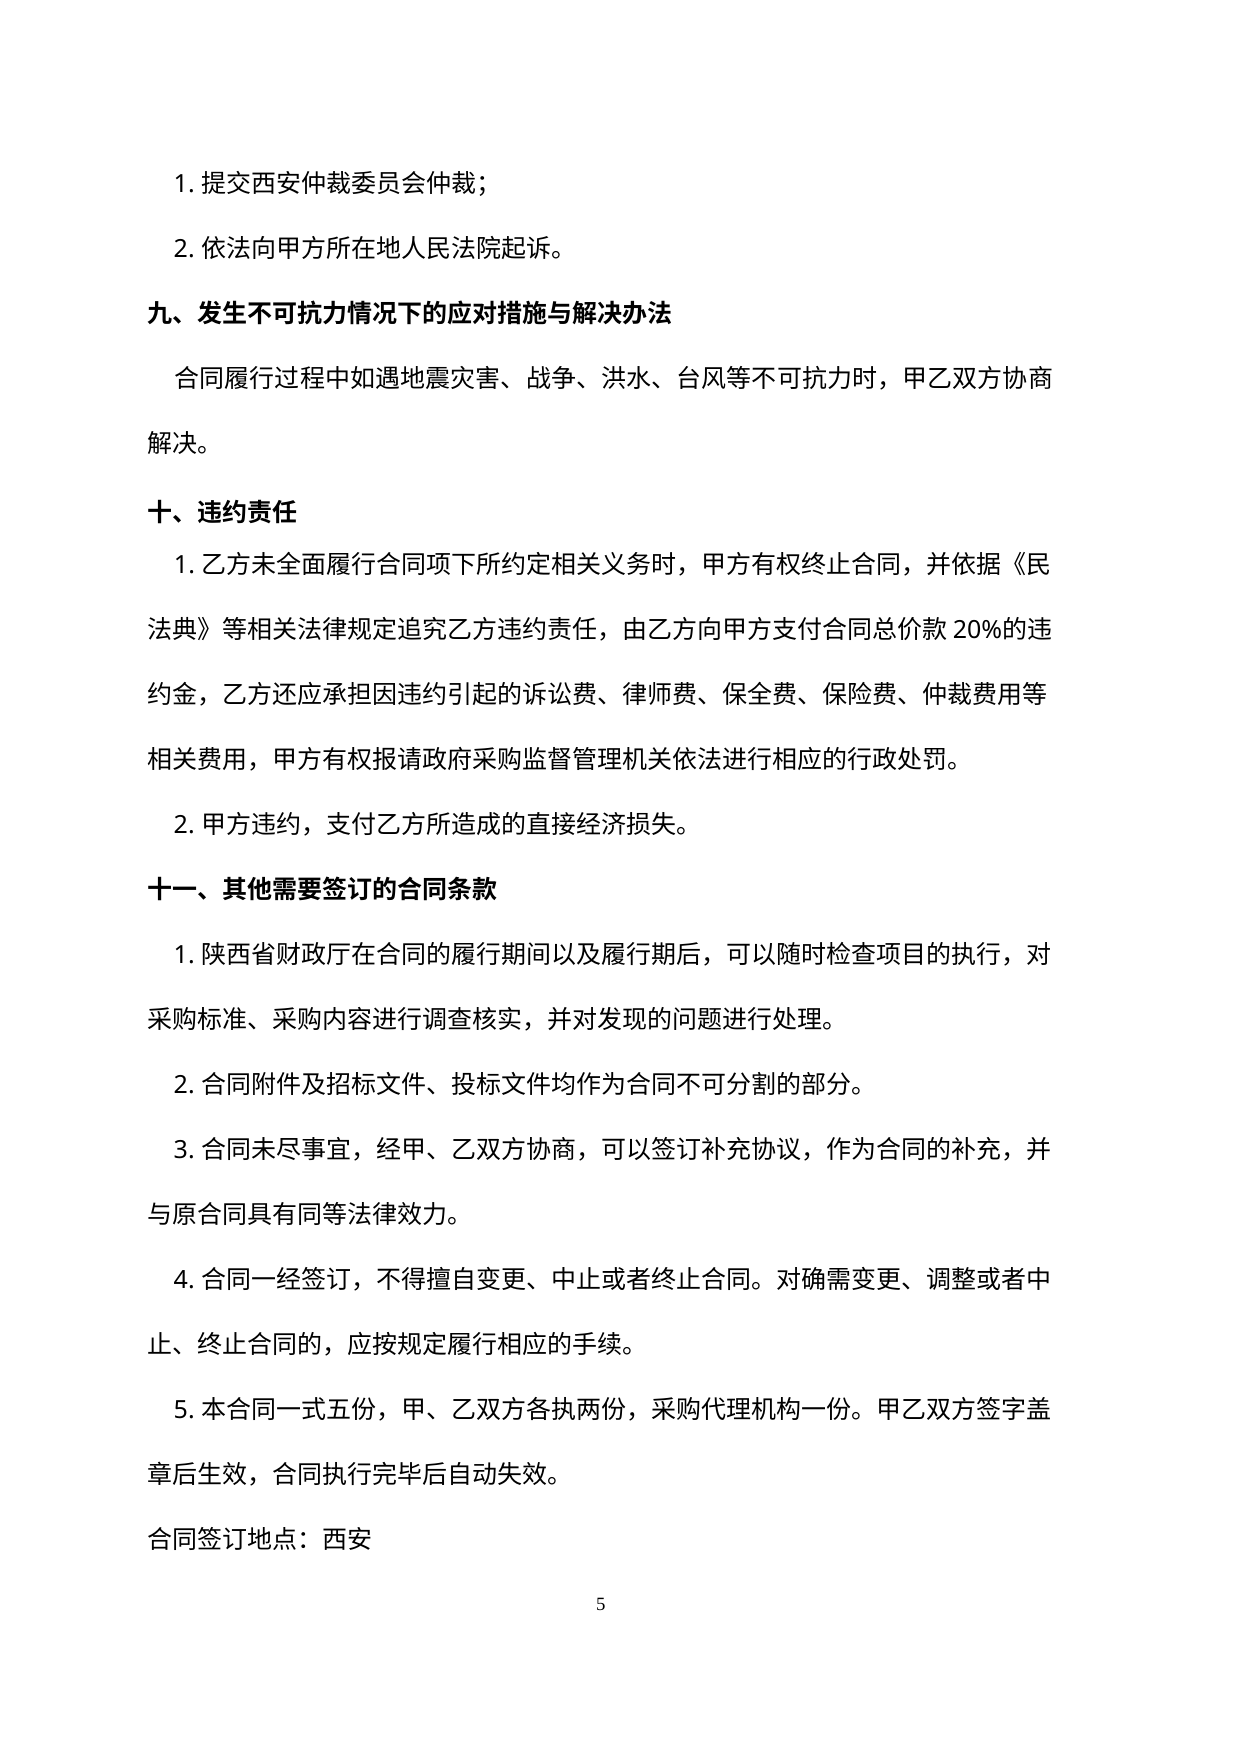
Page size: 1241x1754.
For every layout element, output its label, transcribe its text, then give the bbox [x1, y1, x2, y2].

text 九、发生不可抗力情况下的应对措施与解决办法 [148, 279, 1053, 344]
text 十一、其他需要签订的合同条款 [148, 855, 1053, 920]
text 合同签订地点：西安 [148, 1505, 1053, 1570]
text 合同履行过程中如遇地震灾害、战争、洪水、台风等不可抗力时，甲乙双方协商解决。 [148, 344, 1053, 474]
text 4. 合同一经签订，不得擅自变更、中止或者终止合同。对确需变更、调整或者中止、终止合同的，应按规定履行相应的手续。 [148, 1245, 1053, 1375]
text 2. 依法向甲方所在地人民法院起诉。 [148, 214, 1053, 279]
text 2. 合同附件及招标文件、投标文件均作为合同不可分割的部分。 [148, 1050, 1053, 1115]
text 3. 合同未尽事宜，经甲、乙双方协商，可以签订补充协议，作为合同的补充，并与原合同具有同等法律效力。 [148, 1115, 1053, 1245]
text 2. 甲方违约，支付乙方所造成的直接经济损失。 [148, 790, 1053, 855]
text 1. 陕西省财政厅在合同的履行期间以及履行期后，可以随时检查项目的执行，对采购标准、采购内容进行调查核实，并对发现的问题进行处理。 [148, 920, 1053, 1050]
text 1. 提交西安仲裁委员会仲裁； [148, 149, 1053, 214]
text 5. 本合同一式五份，甲、乙双方各执两份，采购代理机构一份。甲乙双方签字盖章后生效，合同执行完毕后自动失效。 [148, 1375, 1053, 1505]
text 十、违约责任 [148, 487, 1053, 530]
text 1. 乙方未全面履行合同项下所约定相关义务时，甲方有权终止合同，并依据《民法典》等相关法律规定追究乙方违约责任，由乙方向甲方支付合同总价款20%的违约金，乙方还应承担因违约引起的诉讼费、律师费、保全费、保险费、仲裁费用等相关费用，甲方有权报请政府采购监督管理机关依法进行相应的行政处罚。 [148, 530, 1053, 790]
